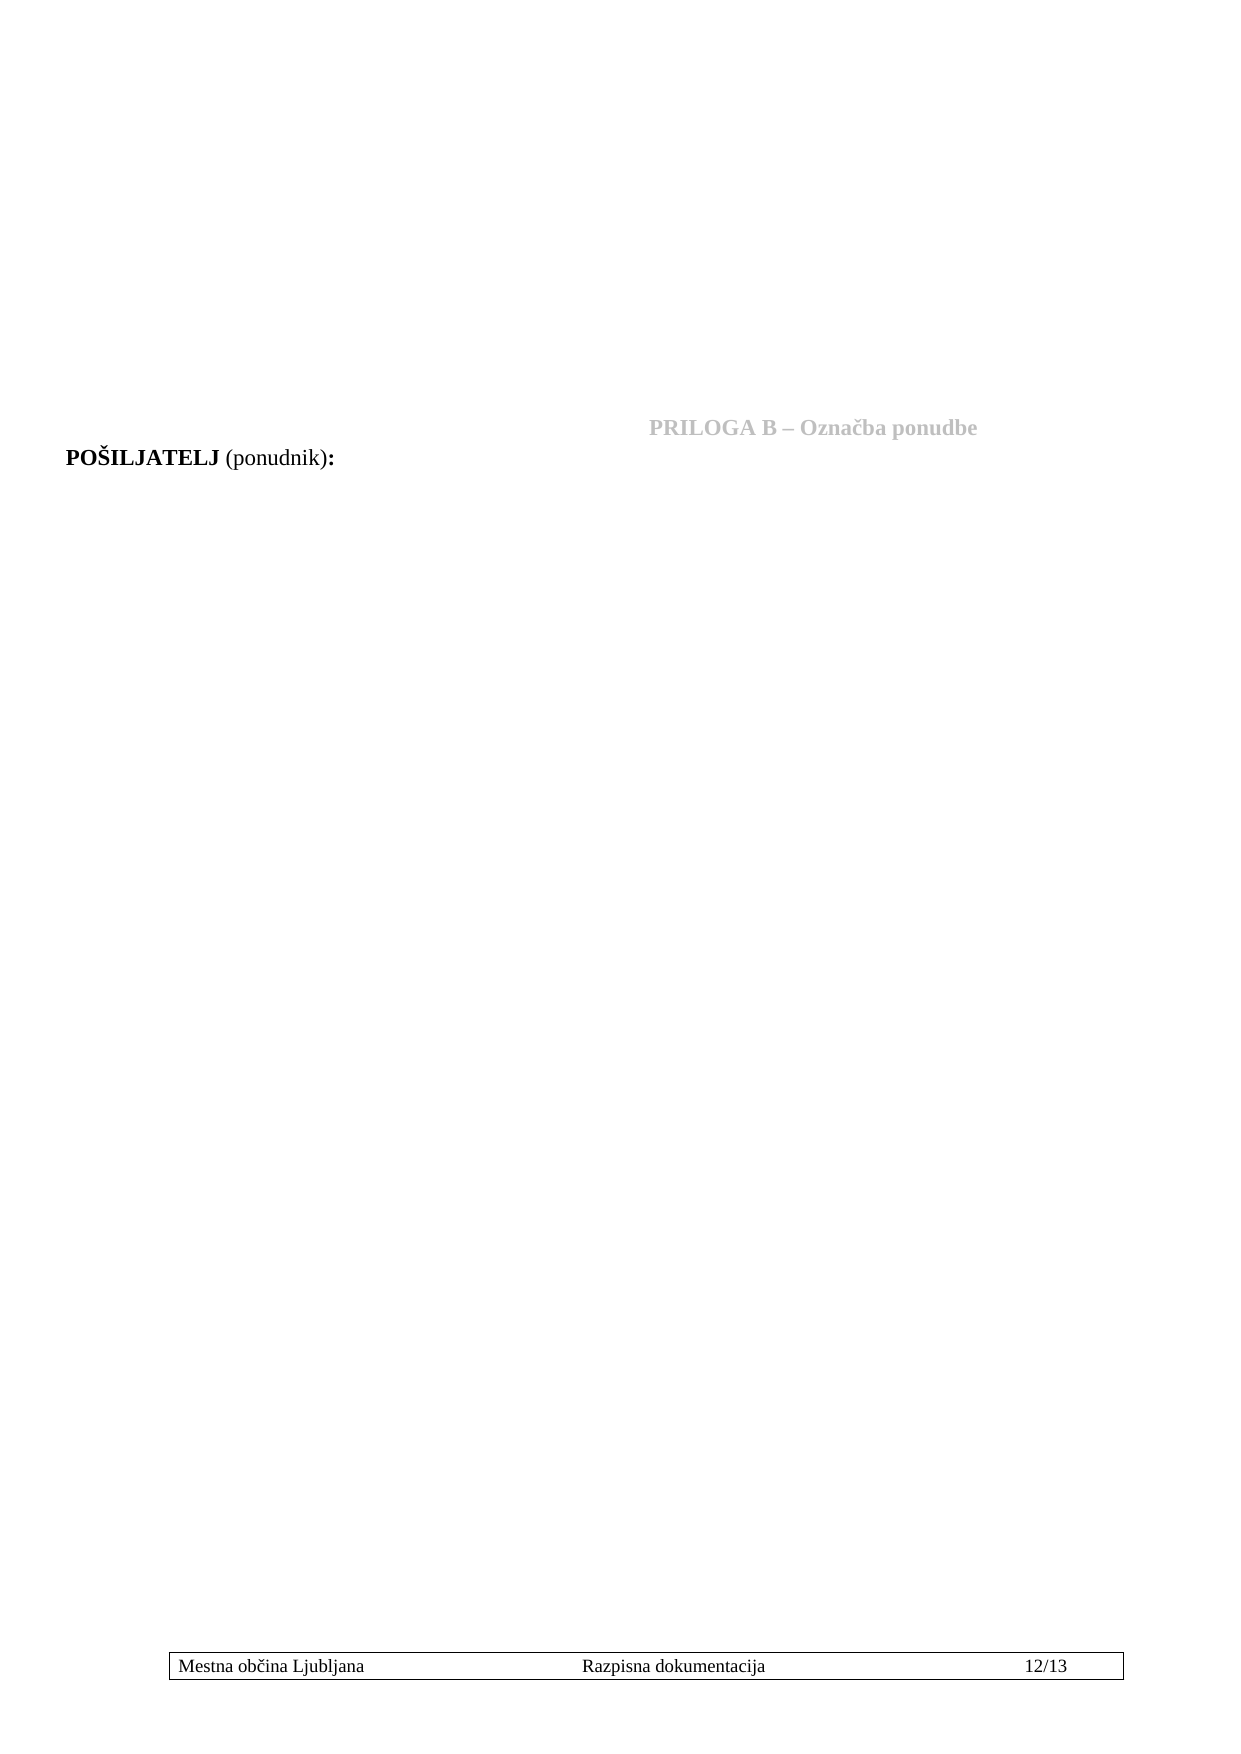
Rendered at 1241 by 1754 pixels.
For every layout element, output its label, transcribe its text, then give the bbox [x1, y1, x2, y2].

text PRILOGA B – Označba ponudbe [66, 414, 1115, 441]
table_header POŠILJATELJ (ponudnik): [58, 417, 560, 654]
